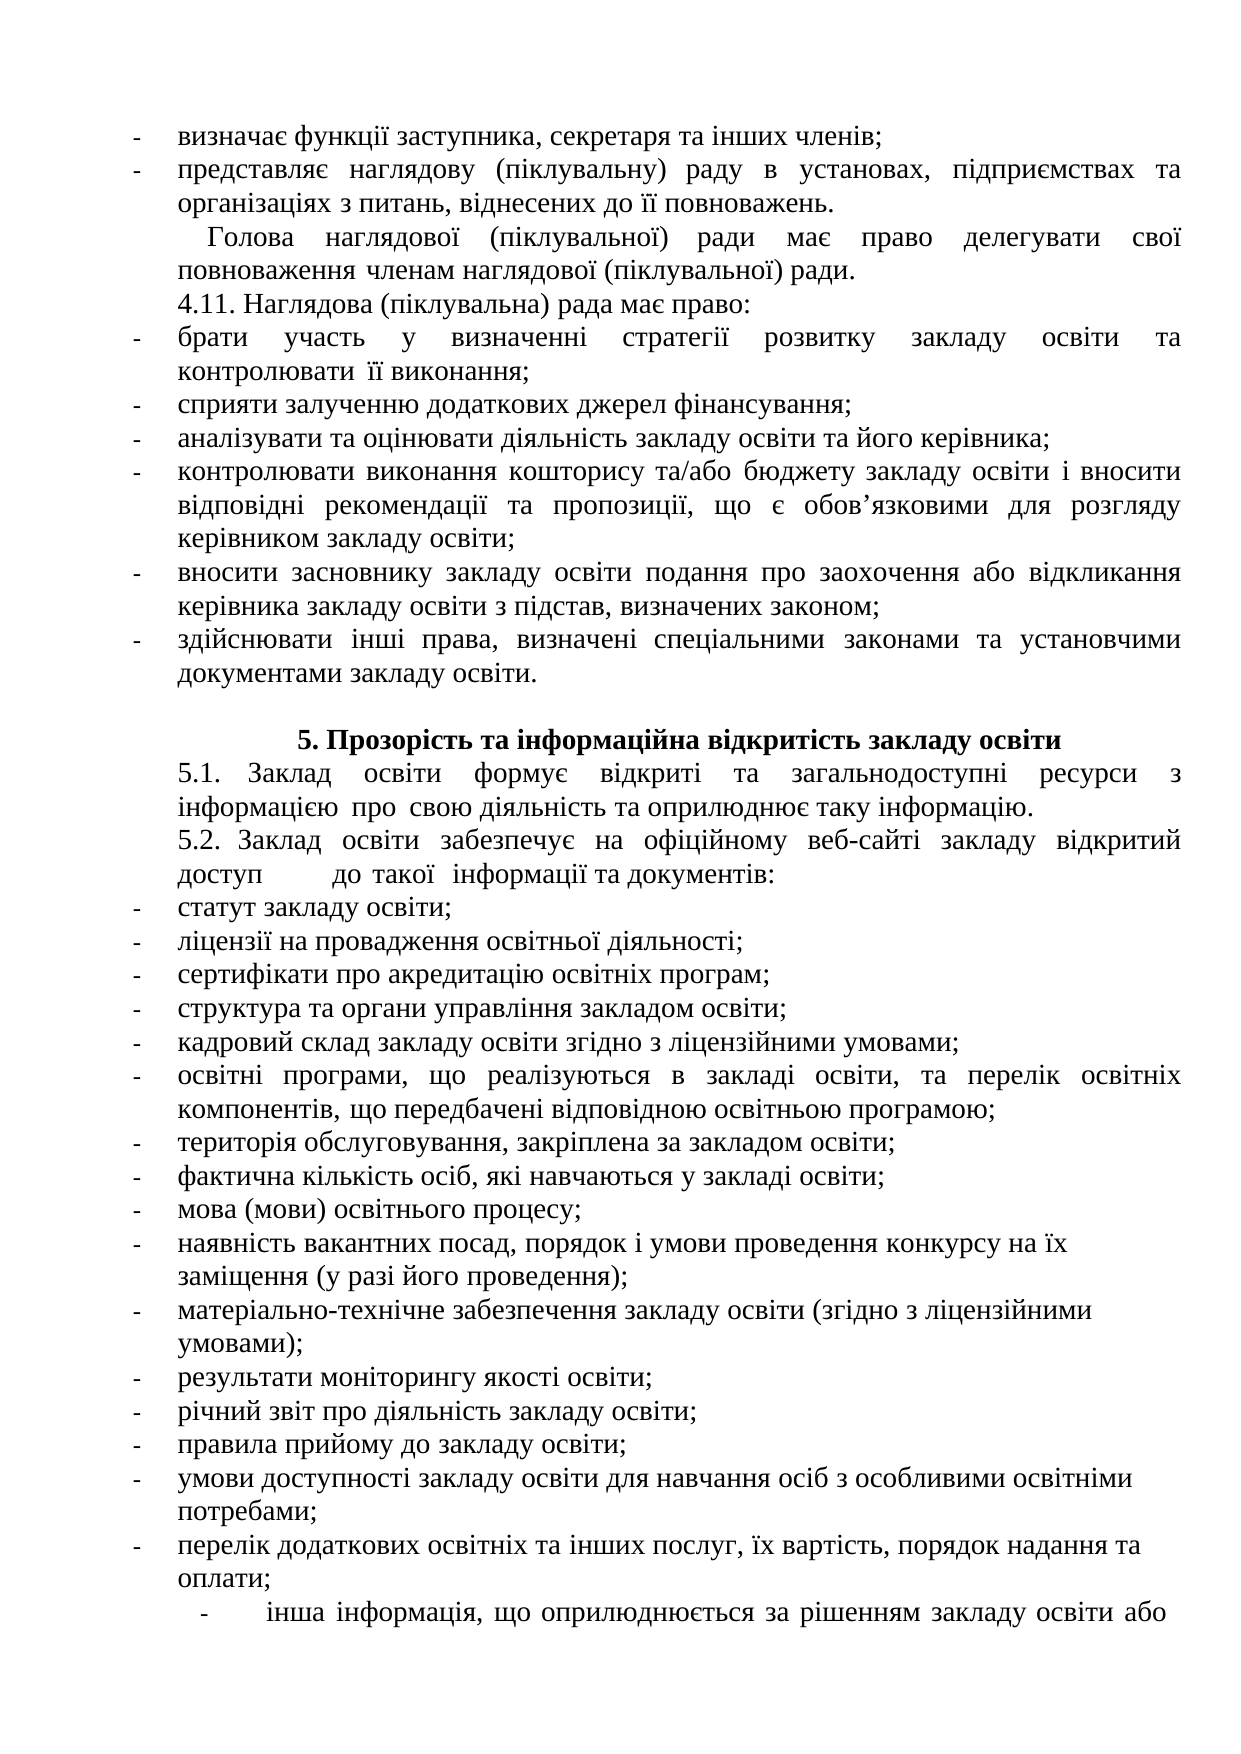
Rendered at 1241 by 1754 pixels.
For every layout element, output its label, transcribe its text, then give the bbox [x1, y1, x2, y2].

list фактична кількість осіб, які навчаються у закладі освіти; [133, 1158, 1181, 1191]
list ліцензії на провадження освітньої діяльності; [133, 923, 1181, 957]
list перелік додаткових освітніх та інших послуг, їх вартість, порядок надання та оплати; [133, 1527, 1181, 1594]
text Голова наглядової (піклувальної) ради має право делегувати свої повноваження членам наглядової (піклувальної) ради. [177, 219, 1181, 286]
list кадровий склад закладу освіти згідно з ліцензійними умовами; [133, 1024, 1181, 1057]
list статут закладу освіти; [133, 889, 1181, 923]
text 4.11. Наглядова (піклувальна) рада має право: [177, 286, 1181, 319]
text 5. Прозорість та інформаційна відкритість закладу освіти [177, 722, 1181, 755]
list визначає функції заступника, секретаря та інших членів; [133, 118, 1181, 152]
list річний звіт про діяльність закладу освіти; [133, 1393, 1181, 1426]
list умови доступності закладу освіти для навчання осіб з особливими освітніми потребами; [133, 1460, 1181, 1527]
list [177, 1594, 1181, 1627]
list структура та органи управління закладом освіти; [133, 990, 1181, 1024]
list контролювати виконання кошторису та/або бюджету закладу освіти і вносити відповідні рекомендації та пропозиції, що є обов’язковими для розгляду керівником закладу освіти; [133, 453, 1181, 554]
text 5.1. Заклад освіти формує відкриті та загальнодоступні ресурси з інформацією про свою діяльність та оприлюднює таку інформацію. [177, 755, 1181, 822]
list аналізувати та оцінювати діяльність закладу освіти та його керівника; [133, 420, 1181, 453]
list вносити засновнику закладу освіти подання про заохочення або відкликання керівника закладу освіти з підстав, визначених законом; [133, 554, 1181, 621]
list брати участь у визначенні стратегії розвитку закладу освіти та контролювати її виконання; [133, 319, 1181, 386]
list представляє наглядову (піклувальну) раду в установах, підприємствах та організаціях з питань, віднесених до її повноважень. [133, 152, 1181, 219]
list матеріально-технічне забезпечення закладу освіти (згідно з ліцензійними умовами); [133, 1292, 1181, 1359]
list правила прийому до закладу освіти; [133, 1426, 1181, 1460]
list територія обслуговування, закріплена за закладом освіти; [133, 1124, 1181, 1158]
list сприяти залученню додаткових джерел фінансування; [133, 386, 1181, 420]
list освітні програми, що реалізуються в закладі освіти, та перелік освітніх компонентів, що передбачені відповідною освітньою програмою; [133, 1057, 1181, 1124]
list результати моніторингу якості освіти; [133, 1359, 1181, 1393]
list мова (мови) освітнього процесу; [133, 1191, 1181, 1225]
list здійснювати інші права, визначені спеціальними законами та установчими документами закладу освіти. [133, 621, 1181, 688]
list наявність вакантних посад, порядок і умови проведення конкурсу на їх заміщення (у разі його проведення); [133, 1225, 1181, 1292]
list сертифікати про акредитацію освітніх програм; [133, 957, 1181, 990]
text 5.2. Заклад освіти забезпечує на офіційному веб-сайті закладу відкритий доступ до такої інформації та документів: [177, 822, 1181, 889]
